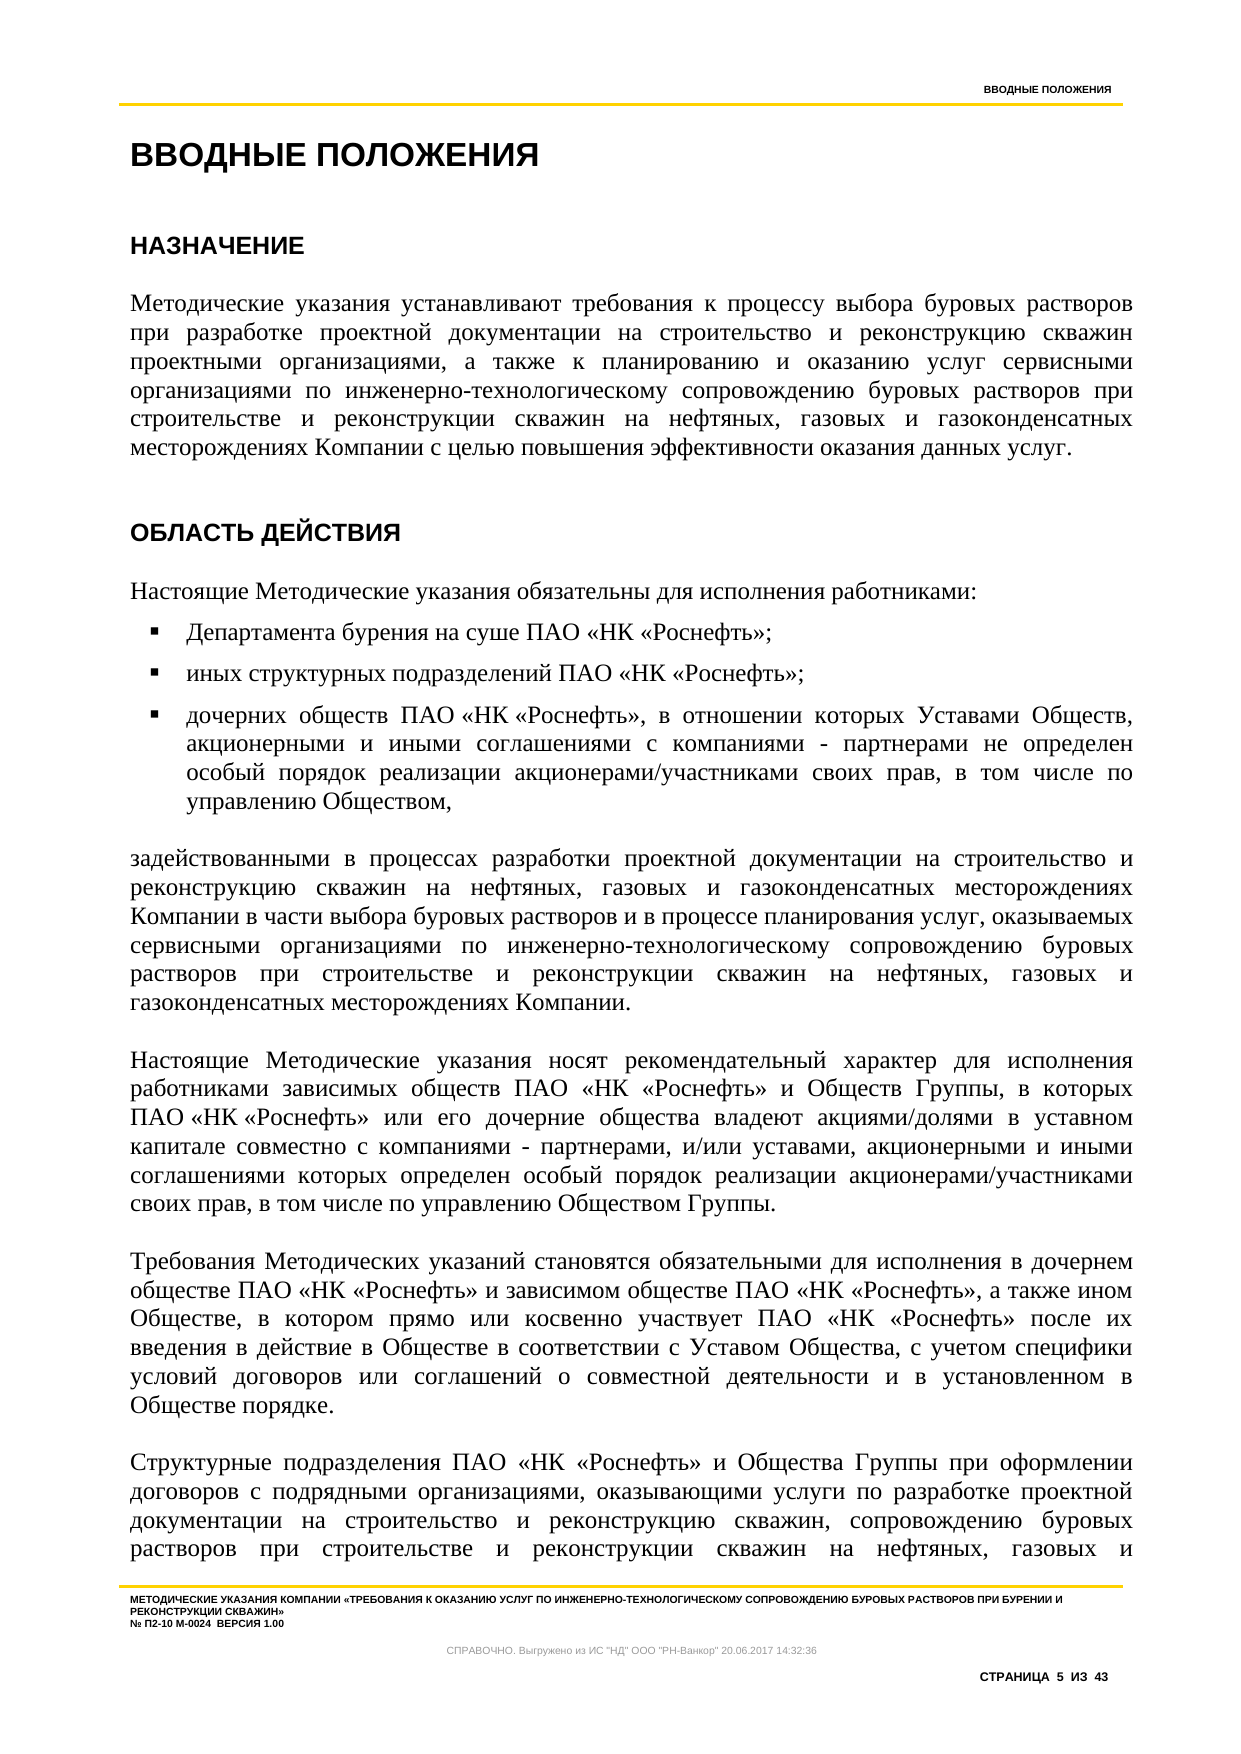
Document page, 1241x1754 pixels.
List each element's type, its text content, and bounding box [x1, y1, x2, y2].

text Требования Методических указаний становятся обязательными для исполнения в дочернем обществе ПАО «НК «Роснефть» и зависимом обществе ПАО «НК «Роснефть», а также ином Обществе, в котором прямо или косвенно участвует ПАО «НК «Роснефть» после их введения в действие в Обществе в соответствии с Уставом Общества, с учетом специфики условий договоров или соглашений о совместной деятельности и в установленном в Обществе порядке. [130, 1246, 1134, 1418]
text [130, 1447, 1134, 1562]
text Настоящие Методические указания носят рекомендательный характер для исполнения работниками зависимых обществ ПАО «НК «Роснефть» и Обществ Группы, в которых ПАО «НК «Роснефть» или его дочерние общества владеют акциями/долями в уставном капитале совместно с компаниями - партнерами, и/или уставами, акционерными и иными соглашениями которых определен особый порядок реализации акционерами/участниками своих прав, в том числе по управлению Обществом Группы. [130, 1045, 1134, 1217]
text НАЗНАЧЕНИЕ [130, 231, 1134, 260]
text Методические указания устанавливают требования к процессу выбора буровых растворов при разработке проектной документации на строительство и реконструкцию скважин проектными организациями, а также к планированию и оказанию услуг сервисными организациями по инженерно-технологическому сопровождению буровых растворов при строительстве и реконструкции скважин на нефтяных, газовых и газоконденсатных месторождениях Компании с целью повышения эффективности оказания данных услуг. [130, 288, 1134, 461]
text ВВОДНЫЕ ПОЛОЖЕНИЯ [130, 135, 1134, 173]
text ОБЛАСТЬ ДЕЙСТВИЯ [130, 518, 1134, 547]
text задействованными в процессах разработки проектной документации на строительство и реконструкцию скважин на нефтяных, газовых и газоконденсатных месторождениях Компании в части выбора буровых растворов и в процессе планирования услуг, оказываемых сервисными организациями по инженерно-технологическому сопровождению буровых растворов при строительстве и реконструкции скважин на нефтяных, газовых и газоконденсатных месторождениях Компании. [130, 843, 1134, 1016]
list иных структурных подразделений ПАО «НК «Роснефть»; [149, 658, 1134, 687]
list Департамента бурения на суше ПАО «НК «Роснефть»; [149, 617, 1134, 646]
text Настоящие Методические указания обязательны для исполнения работниками: [130, 576, 1134, 605]
list дочерних обществ ПАО «НК «Роснефть», в отношении которых Уставами Обществ, акционерными и иными соглашениями с компаниями - партнерами не определен особый порядок реализации акционерами/участниками своих прав, в том числе по управлению Обществом, [149, 700, 1134, 815]
